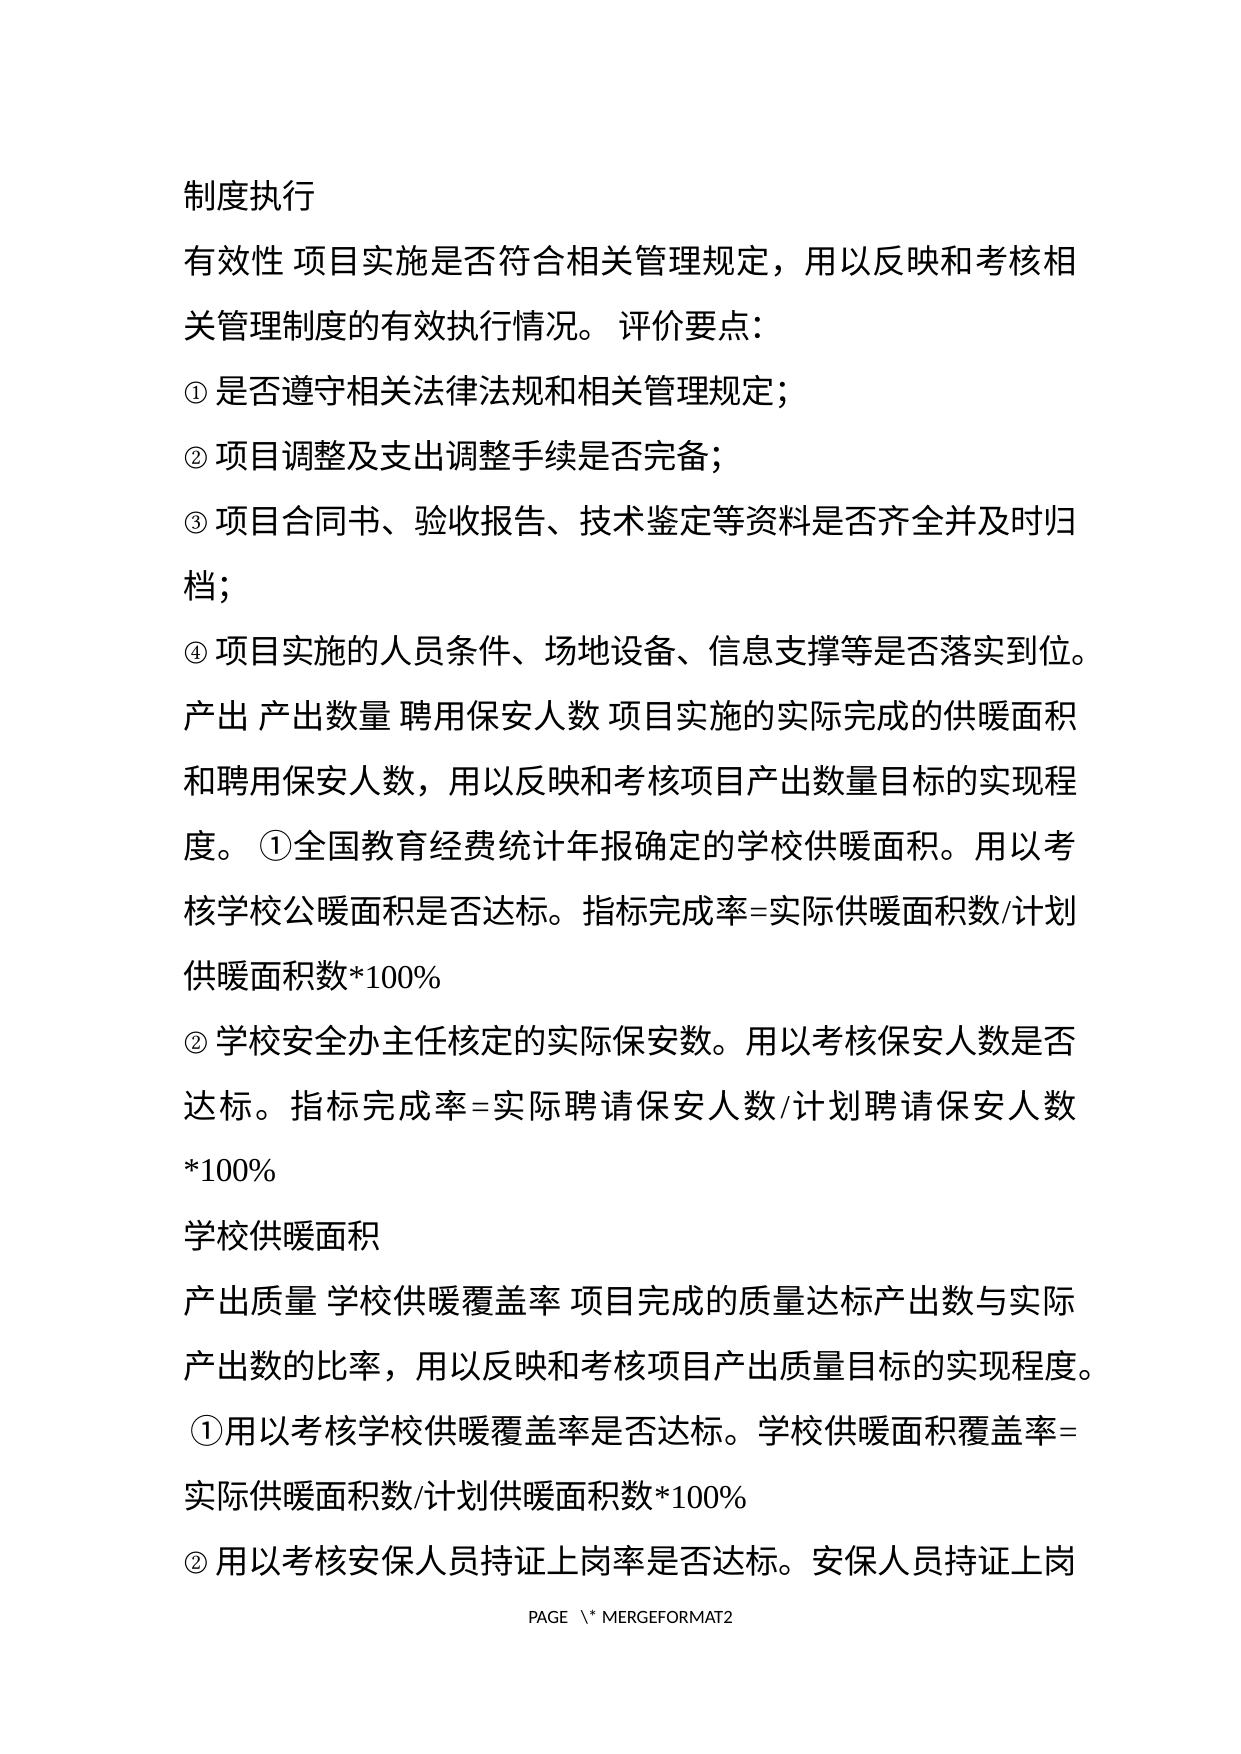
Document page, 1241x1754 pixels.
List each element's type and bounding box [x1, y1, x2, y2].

text [183, 162, 1078, 1592]
